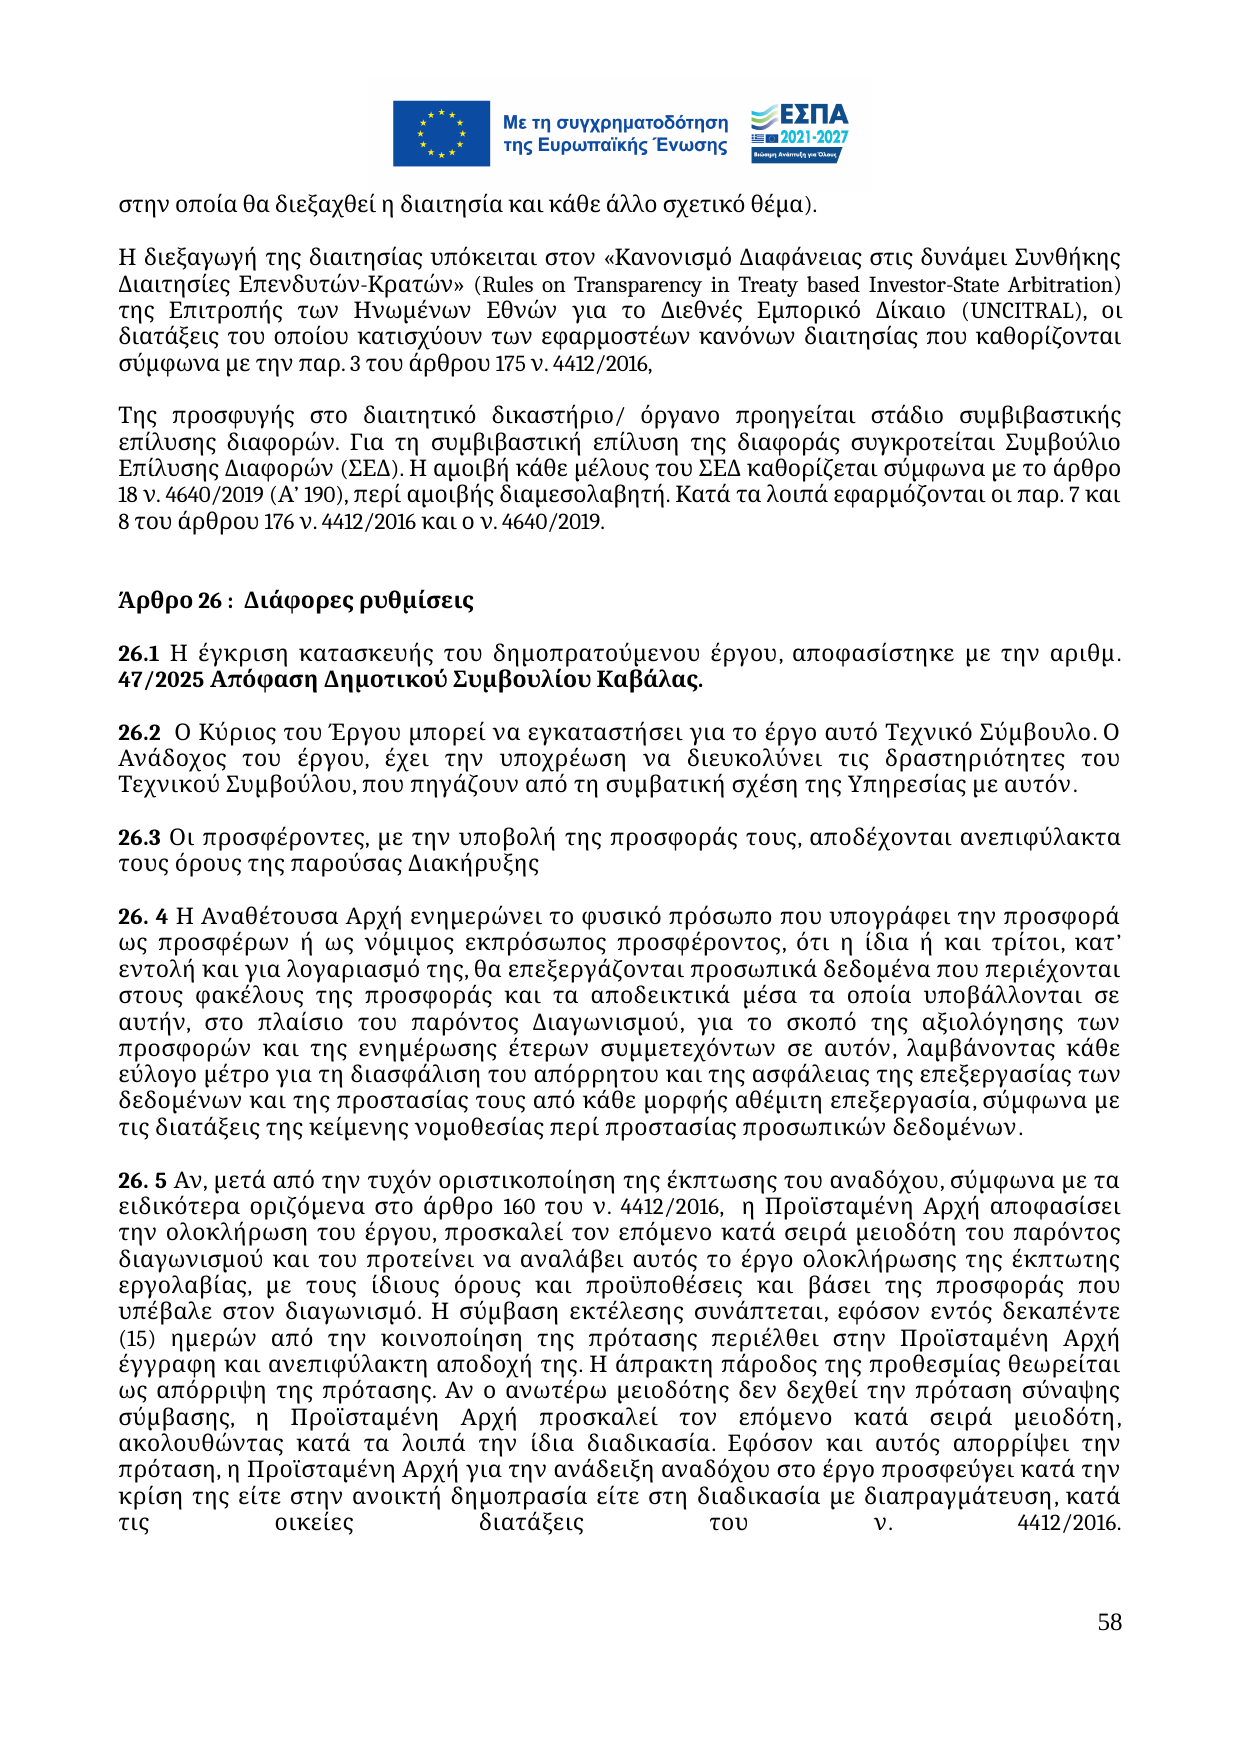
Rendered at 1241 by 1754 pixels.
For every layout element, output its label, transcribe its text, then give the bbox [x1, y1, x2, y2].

text 26. 4 Η Αναθέτουσα Αρχή ενημερώνει το φυσικό πρόσωπο που υπογράφει την προσφορά ως προσφέρων ή ως νόμιμος εκπρόσωπος προσφέροντος, ότι η ίδια ή και τρίτοι, κατ’ εντολή και για λογαριασμό της, θα επεξεργάζονται προσωπικά δεδομένα που περιέχονται στους φακέλους της προσφοράς και τα αποδεικτικά μέσα τα οποία υποβάλλονται σε αυτήν, στο πλαίσιο του παρόντος Διαγωνισμού, για το σκοπό της αξιολόγησης των προσφορών και της ενημέρωσης έτερων συμμετεχόντων σε αυτόν, λαμβάνοντας κάθε εύλογο μέτρο για τη διασφάλιση του απόρρητου και της ασφάλειας της επεξεργασίας των δεδομένων και της προστασίας τους από κάθε μορφής αθέμιτη επεξεργασία, σύμφωνα με τις διατάξεις της κείμενης νομοθεσίας περί προστασίας προσωπικών δεδομένων. [118, 904, 1122, 1141]
text 26.2 Ο Κύριος του Έργου μπορεί να εγκαταστήσει για το έργο αυτό Τεχνικό Σύμβουλο. Ο Ανάδοχος του έργου, έχει την υποχρέωση να διευκολύνει τις δραστηριότητες του Τεχνικού Συμβούλου, που πηγάζουν από τη συμβατική σχέση της Υπηρεσίας με αυτόν. [118, 719, 1122, 798]
picture [367, 74, 873, 192]
text Της προσφυγής στο διαιτητικό δικαστήριο/ όργανο προηγείται στάδιο συμβιβαστικής επίλυσης διαφορών. Για τη συμβιβαστική επίλυση της διαφοράς συγκροτείται Συμβούλιο Επίλυσης Διαφορών (ΣΕΔ). Η αμοιβή κάθε μέλους του ΣΕΔ καθορίζεται σύμφωνα με το άρθρο 18 ν. 4640/2019 (Α’ 190), περί αμοιβής διαμεσολαβητή. Κατά τα λοιπά εφαρμόζονται οι παρ. 7 και 8 του άρθρου 176 ν. 4412/2016 και ο ν. 4640/2019. [118, 403, 1122, 535]
text 26.3 Οι προσφέροντες, με την υποβολή της προσφοράς τους, αποδέχονται ανεπιφύλακτα τους όρους της παρούσας Διακήρυξης [118, 825, 1122, 877]
text 26.1 Η έγκριση κατασκευής του δημοπρατούμενου έργου, αποφασίστηκε με την αριθμ. 47/2025 Απόφαση Δημοτικού Συμβουλίου Καβάλας. [118, 640, 1122, 693]
subtitle Άρθρο 26 : Διάφορες ρυθμίσεις [118, 588, 1122, 614]
text 26. 5 Αν, μετά από την τυχόν οριστικοποίηση της έκπτωσης του αναδόχου, σύμφωνα με τα ειδικότερα οριζόμενα στο άρθρο 160 του ν. 4412/2016, η Προϊσταμένη Αρχή αποφασίσει την ολοκλήρωση του έργου, προσκαλεί τον επόμενο κατά σειρά μειοδότη του παρόντος διαγωνισμού και του προτείνει να αναλάβει αυτός το έργο ολοκλήρωσης της έκπτωτης εργολαβίας, με τους ίδιους όρους και προϋποθέσεις και βάσει της προσφοράς που υπέβαλε στον διαγωνισμό. Η σύμβαση εκτέλεσης συνάπτεται, εφόσον εντός δεκαπέντε (15) ημερών από την κοινοποίηση της πρότασης περιέλθει στην Προϊσταμένη Αρχή έγγραφη και ανεπιφύλακτη αποδοχή της. Η άπρακτη πάροδος της προθεσμίας θεωρείται ως απόρριψη της πρότασης. Αν ο ανωτέρω μειοδότης δεν δεχθεί την πρόταση σύναψης σύμβασης, η Προϊσταμένη Αρχή προσκαλεί τον επόμενο κατά σειρά μειοδότη, ακολουθώντας κατά τα λοιπά την ίδια διαδικασία. Εφόσον και αυτός απορρίψει την πρόταση, η Προϊσταμένη Αρχή για την ανάδειξη αναδόχου στο έργο προσφεύγει κατά την κρίση της είτε στην ανοικτή δημοπρασία είτε στη διαδικασία με διαπραγμάτευση, κατά τις οικείες διατάξεις του ν. 4412/2016. [118, 1167, 1122, 1565]
text Η διεξαγωγή της διαιτησίας υπόκειται στον «Κανονισμό Διαφάνειας στις δυνάμει Συνθήκης Διαιτησίες Επενδυτών-Κρατών» (Rules on Transparency in Treaty based Investor-State Arbitration) της Επιτροπής των Ηνωμένων Εθνών για το Διεθνές Εμπορικό Δίκαιο (UNCITRAL), οι διατάξεις του οποίου κατισχύουν των εφαρμοστέων κανόνων διαιτησίας που καθορίζονται σύμφωνα με την παρ. 3 του άρθρου 175 ν. 4412/2016, [118, 245, 1122, 377]
